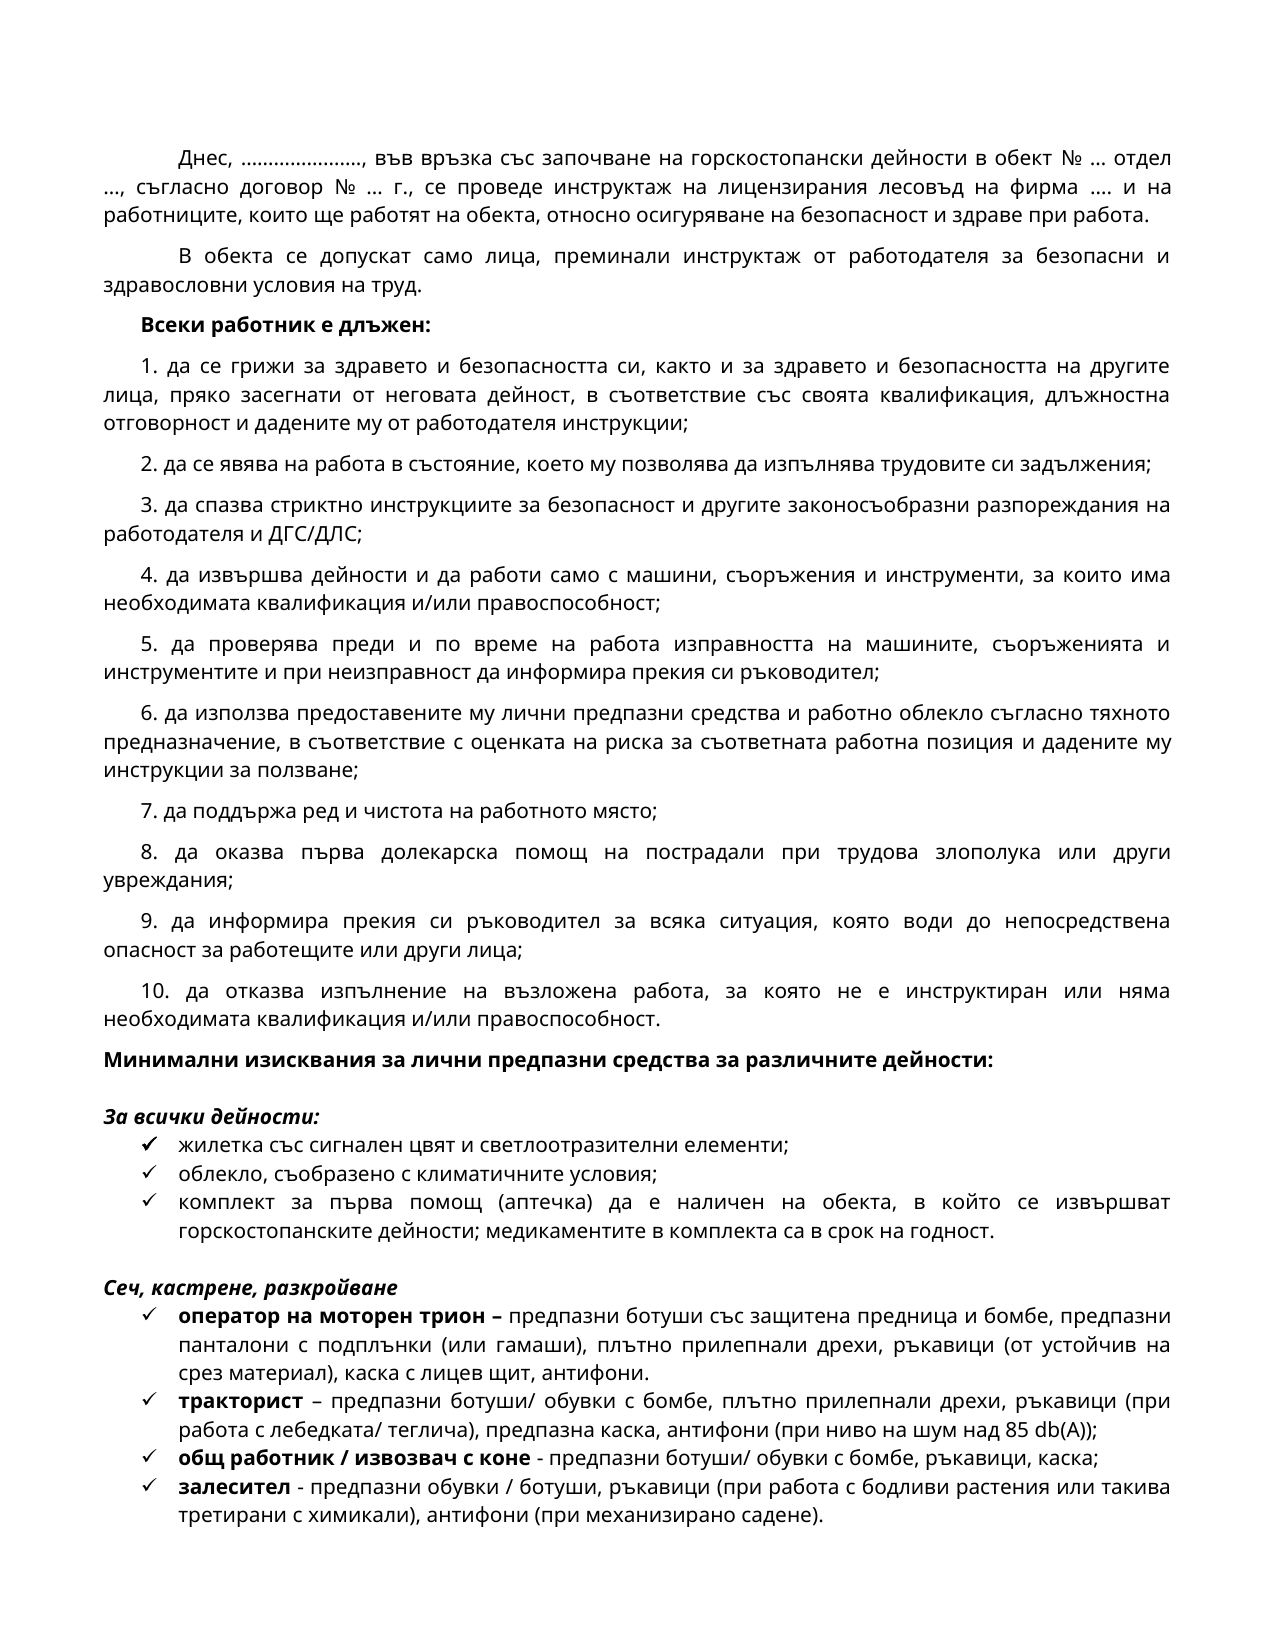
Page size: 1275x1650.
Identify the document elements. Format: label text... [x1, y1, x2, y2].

list тракторист – предпазни ботуши/ обувки с бомбе, плътно прилепнали дрехи, ръкавици (при работа с лебедката/ теглича), предпазна каска, антифони (при ниво на шум над 85 db(A)); [141, 1387, 1172, 1443]
text 6. да използва предоставените му лични предпазни средства и работно облекло съгласно тяхното предназначение, в съответствие с оценката на риска за съответната работна позиция и дадените му инструкции за ползване; [103, 698, 1172, 784]
list облекло, съобразено с климатичните условия; [141, 1159, 1172, 1187]
text Днес, …………………., във връзка със започване на горскостопански дейности в обект № … отдел …, съгласно договор № … г., се проведе инструктаж на лицензирания лесовъд на фирма …. и на работниците, които ще работят на обекта, относно осигуряване на безопасност и здраве при работа. [103, 143, 1172, 229]
text Всеки работник е длъжен: [103, 311, 1172, 339]
text 7. да поддържа ред и чистота на работното място; [103, 796, 1172, 825]
list комплект за първа помощ (аптечка) да е наличен на обекта, в който се извършват горскостопанските дейности; медикаментите в комплекта са в срок на годност. [141, 1187, 1172, 1244]
text 3. да спазва стриктно инструкциите за безопасност и другите законосъобразни разпореждания на работодателя и ДГС/ДЛС; [103, 490, 1172, 547]
text Сеч, кастрене, разкройване [103, 1273, 1172, 1301]
text 5. да проверява преди и по време на работа изправността на машините, съоръженията и инструментите и при неизправност да информира прекия си ръководител; [103, 629, 1172, 686]
text 8. да оказва първа долекарска помощ на пострадали при трудова злополука или други увреждания; [103, 837, 1172, 894]
list оператор на моторен трион – предпазни ботуши със защитена предница и бомбе, предпазни панталони с подплънки (или гамаши), плътно прилепнали дрехи, ръкавици (от устойчив на срез материал), каска с лицев щит, антифони. [141, 1301, 1172, 1387]
text 2. да се явява на работа в състояние, което му позволява да изпълнява трудовите си задължения; [103, 449, 1172, 478]
text 4. да извършва дейности и да работи само с машини, съоръжения и инструменти, за които има необходимата квалификация и/или правоспособност; [103, 560, 1172, 617]
text 1. да се грижи за здравето и безопасността си, както и за здравето и безопасността на другите лица, пряко засегнати от неговата дейност, в съответствие със своята квалификация, длъжностна отговорност и дадените му от работодателя инструкции; [103, 352, 1172, 437]
list жилетка със сигнален цвят и светлоотразителни елементи; [141, 1131, 1172, 1159]
text Минимални изисквания за лични предпазни средства за различните дейности: [103, 1045, 1172, 1074]
list общ работник / извозвач с коне - предпазни ботуши/ обувки с бомбе, ръкавици, каска; [141, 1443, 1172, 1472]
text 10. да отказва изпълнение на възложена работа, за която не е инструктиран или няма необходимата квалификация и/или правоспособност. [103, 976, 1172, 1033]
text В обекта се допускат само лица, преминали инструктаж от работодателя за безопасни и здравословни условия на труд. [103, 241, 1172, 298]
list залесител - предпазни обувки / ботуши, ръкавици (при работа с бодливи растения или такива третирани с химикали), антифони (при механизирано садене). [141, 1472, 1172, 1529]
text 9. да информира прекия си ръководител за всяка ситуация, която води до непосредствена опасност за работещите или други лица; [103, 907, 1172, 963]
text За всички дейности: [103, 1102, 1172, 1131]
